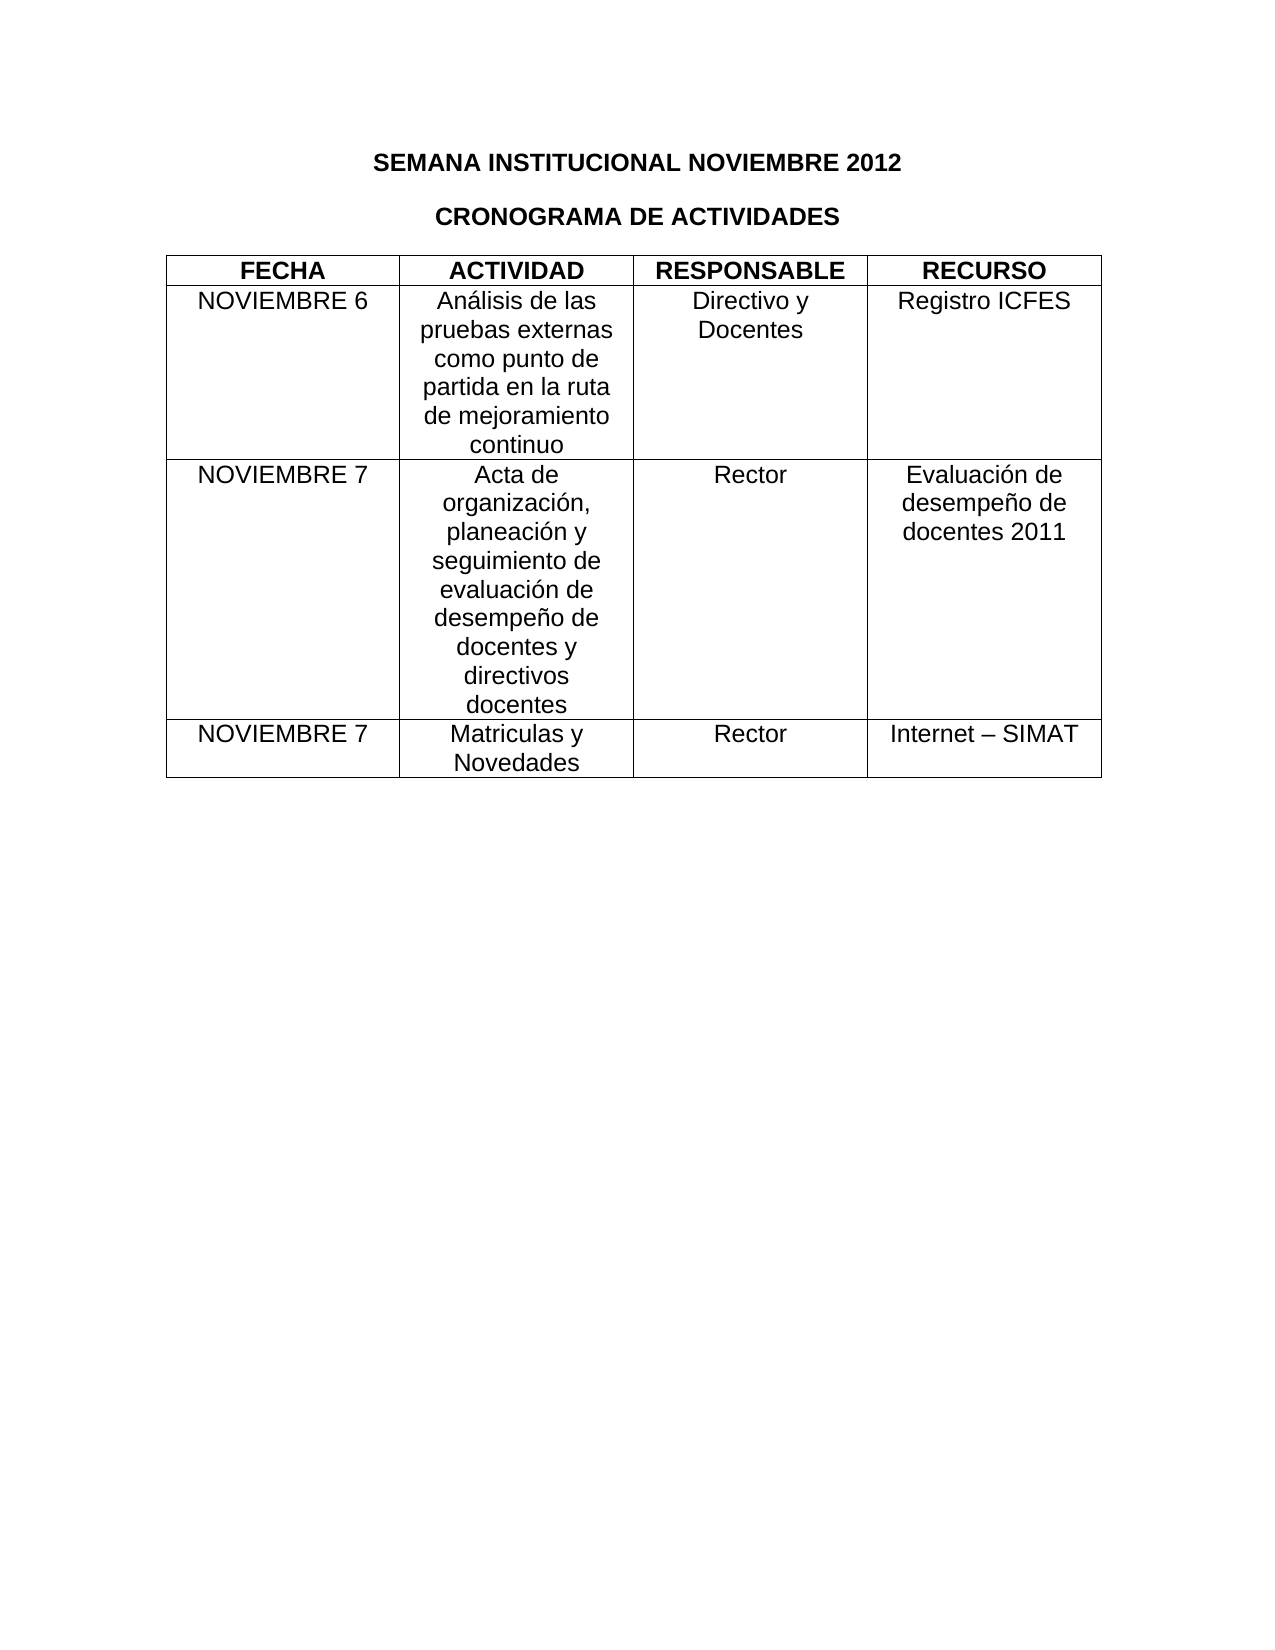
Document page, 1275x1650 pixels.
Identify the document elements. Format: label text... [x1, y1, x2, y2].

table_header RECURSO [868, 256, 1101, 285]
table_cell Registro ICFES [868, 286, 1101, 459]
text SEMANA INSTITUCIONAL NOVIEMBRE 2012 [177, 148, 1098, 176]
table_cell Directivo y Docentes [634, 286, 867, 459]
table_cell Rector [634, 720, 867, 777]
table_cell Internet – SIMAT [868, 720, 1101, 777]
table_cell Análisis de las pruebas externas como punto de partida en la ruta de mejoramiento continuo [400, 286, 633, 459]
table_cell NOVIEMBRE 7 [167, 460, 399, 718]
table_cell Evaluación de desempeño de docentes 2011 [868, 460, 1101, 718]
text CRONOGRAMA DE ACTIVIDADES [177, 201, 1098, 230]
table_header FECHA [167, 256, 399, 285]
table_cell Matriculas y Novedades [400, 720, 633, 777]
table_header RESPONSABLE [634, 256, 867, 285]
table_cell Rector [634, 460, 867, 718]
table_header ACTIVIDAD [400, 256, 633, 285]
table_cell NOVIEMBRE 7 [167, 720, 399, 777]
table_cell Acta de organización, planeación y seguimiento de evaluación de desempeño de docentes y directivos docentes [400, 460, 633, 718]
table_cell NOVIEMBRE 6 [167, 286, 399, 459]
